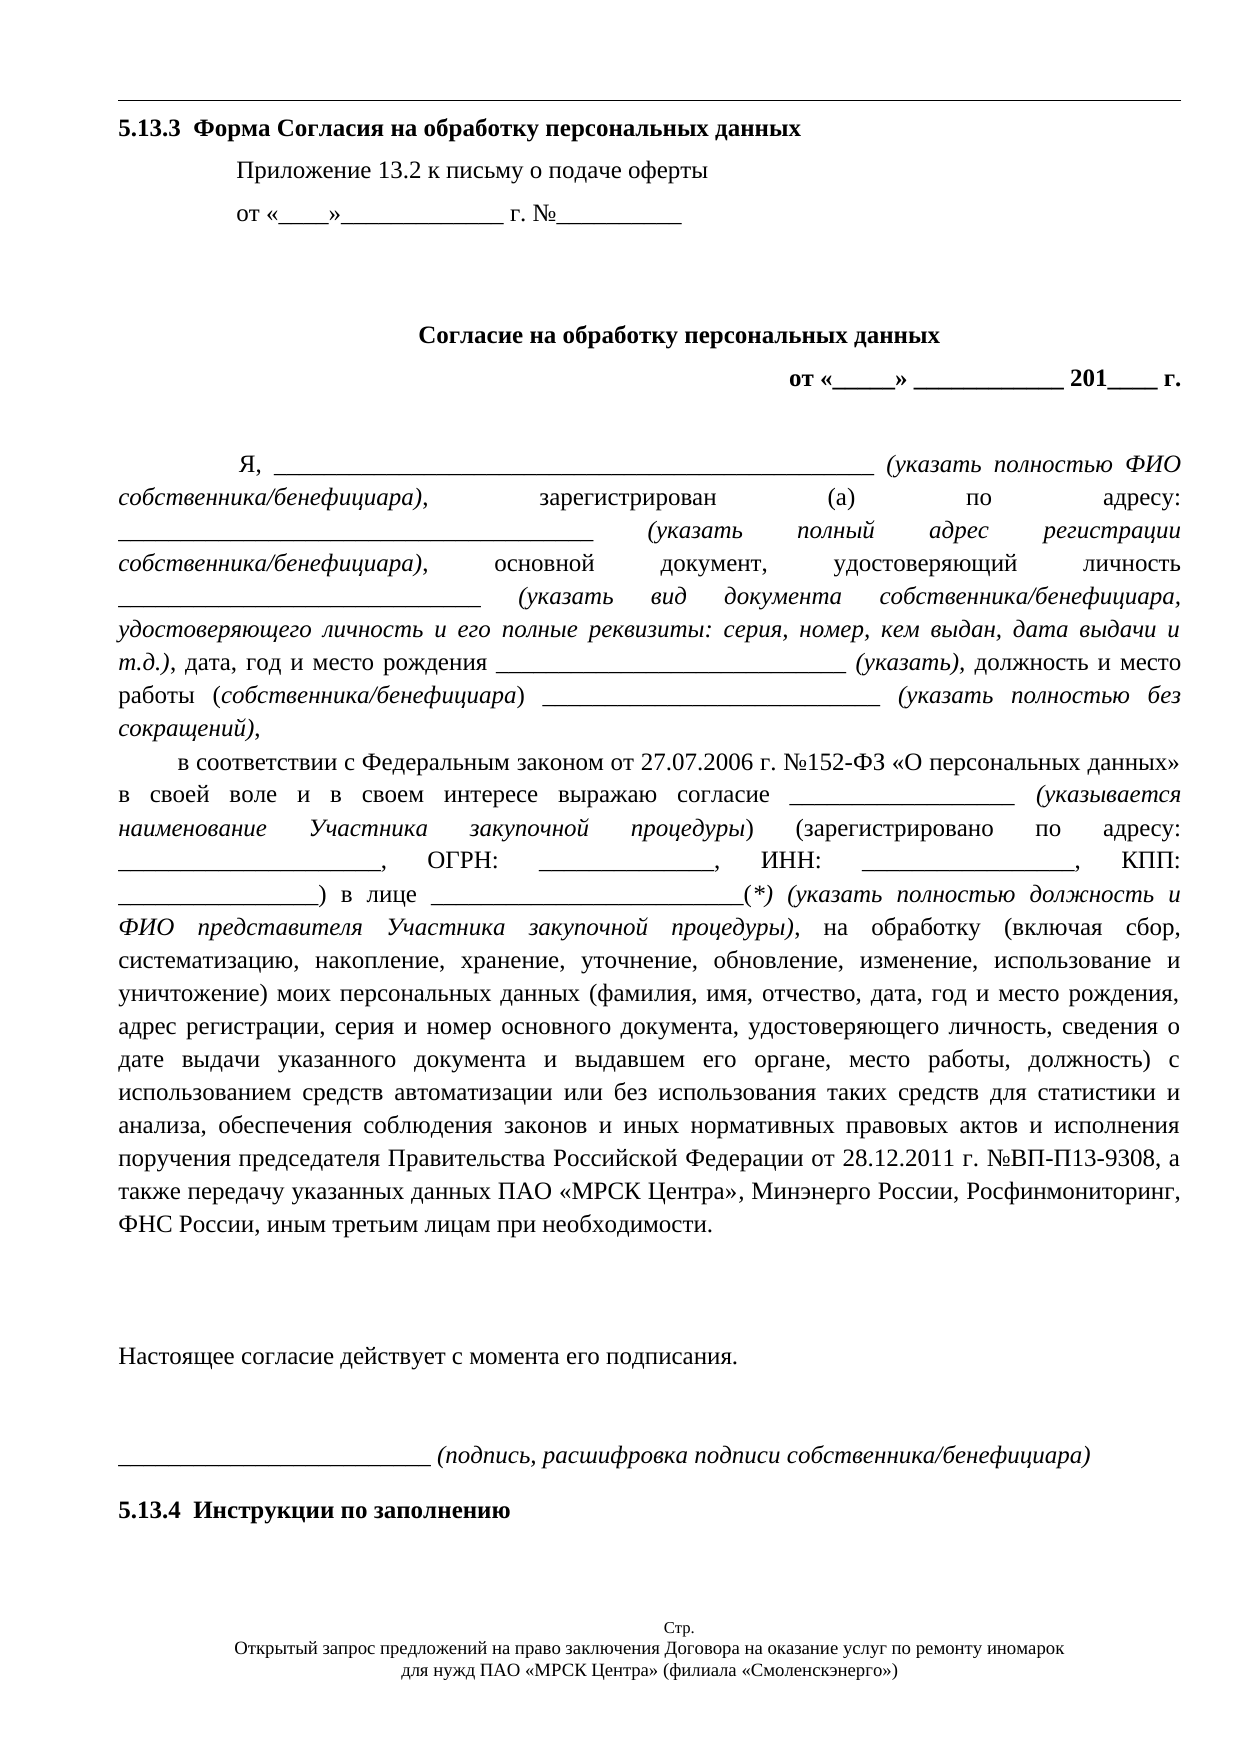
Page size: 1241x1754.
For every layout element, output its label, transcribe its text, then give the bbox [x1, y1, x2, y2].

text _________________________ (подпись, расшифровка подписи собственника/бенефициара) [118, 1440, 1181, 1469]
text в соответствии с Федеральным законом от 27.07.2006 г. №152-ФЗ «О персональных данных» в своей воле и в своем интересе выражаю согласие __________________ (указывается наименование Участника закупочной процедуры) (зарегистрировано по адресу: _____________________, ОГРН: ______________, ИНН: _________________, КПП: ________________) в лице _________________________(*) (указать полностью должность и ФИО представителя Участника закупочной процедуры), на обработку (включая сбор, систематизацию, накопление, хранение, уточнение, обновление, изменение, использование и уничтожение) моих персональных данных (фамилия, имя, отчество, дата, год и место рождения, адрес регистрации, серия и номер основного документа, удостоверяющего личность, сведения о дате выдачи указанного документа и выдавшем его органе, место работы, должность) с использованием средств автоматизации или без использования таких средств для статистики и анализа, обеспечения соблюдения законов и иных нормативных правовых актов и исполнения поручения председателя Правительства Российской Федерации от 28.12.2011 г. №ВП-П13-9308, а также передачу указанных данных ПАО «МРСК Центра», Минэнерго России, Росфинмониторинг, ФНС России, иным третьим лицам при необходимости. [118, 747, 1181, 1238]
text Приложение 13.2 к письму о подаче оферты от «____»_____________ г. №__________ [236, 155, 1181, 227]
subtitle Инструкции по заполнению [118, 1496, 1181, 1524]
subtitle Форма Согласия на обработку персональных данных [118, 113, 1181, 142]
text от «_____» ____________ 201____ г. [118, 363, 1181, 392]
text Согласие на обработку персональных данных [118, 320, 1181, 349]
text Настоящее согласие действует с момента его подписания. [118, 1341, 1181, 1370]
text Я, ________________________________________________ (указать полностью ФИО собственника/бенефициара), зарегистрирован (а) по адресу: ______________________________________ (указать полный адрес регистрации собственника/бенефициара), основной документ, удостоверяющий личность _____________________________ (указать вид документа собственника/бенефициара, удостоверяющего личность и его полные реквизиты: серия, номер, кем выдан, дата выдачи и т.д.), дата, год и место рождения ____________________________ (указать), должность и место работы (собственника/бенефициара) ___________________________ (указать полностью без сокращений), [118, 449, 1181, 742]
